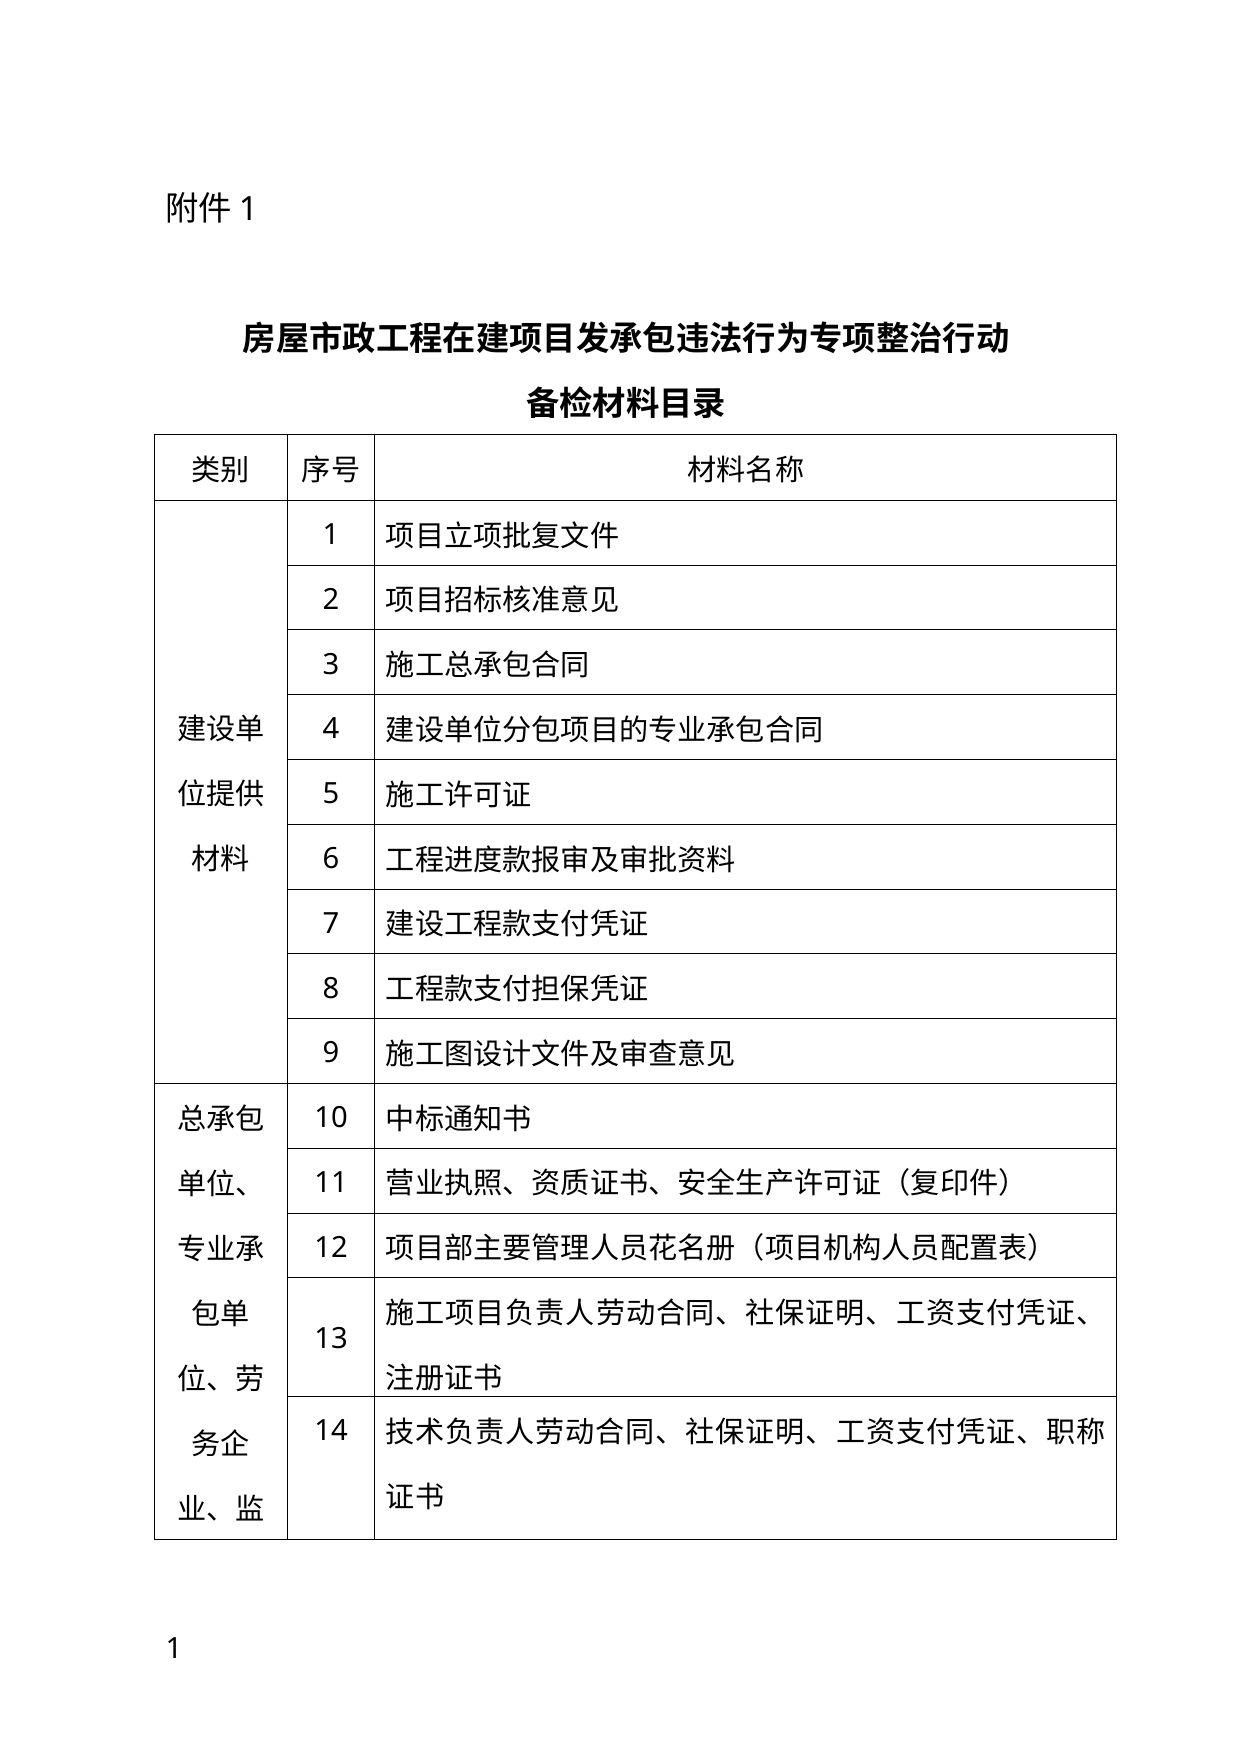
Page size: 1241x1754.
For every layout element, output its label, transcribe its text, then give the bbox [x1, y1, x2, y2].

table_header 类别 [155, 435, 287, 500]
table_cell 总承包单位、专业承包单位、劳务企业、监理单位提供材料 [155, 1084, 287, 1539]
table_header 材料名称 [375, 435, 1116, 500]
table_cell 14 [288, 1397, 374, 1539]
table_cell 建设单位提供材料 [155, 501, 287, 1083]
table_cell 施工许可证 [375, 760, 1116, 824]
table_cell 11 [288, 1149, 374, 1212]
table_cell 建设工程款支付凭证 [375, 890, 1116, 953]
table_cell 9 [288, 1019, 374, 1083]
table_cell 建设单位分包项目的专业承包合同 [375, 695, 1116, 759]
table_cell 项目招标核准意见 [375, 566, 1116, 629]
text 备检材料目录 [165, 369, 1087, 434]
table_cell 技术负责人劳动合同、社保证明、工资支付凭证、职称证书 [375, 1397, 1116, 1539]
table_cell 5 [288, 760, 374, 824]
table_cell 施工项目负责人劳动合同、社保证明、工资支付凭证、注册证书 [375, 1278, 1116, 1396]
table_cell 工程进度款报审及审批资料 [375, 825, 1116, 888]
table_cell 营业执照、资质证书、安全生产许可证（复印件） [375, 1149, 1116, 1212]
table_cell 项目立项批复文件 [375, 501, 1116, 564]
table_cell 项目部主要管理人员花名册（项目机构人员配置表） [375, 1214, 1116, 1277]
table_cell 10 [288, 1084, 374, 1148]
table_cell 中标通知书 [375, 1084, 1116, 1148]
table_cell 7 [288, 890, 374, 953]
table_cell 施工总承包合同 [375, 630, 1116, 694]
table_cell 施工图设计文件及审查意见 [375, 1019, 1116, 1083]
table_cell 3 [288, 630, 374, 694]
table_cell 2 [288, 566, 374, 629]
text 房屋市政工程在建项目发承包违法行为专项整治行动 [165, 304, 1087, 369]
table_header 序号 [288, 435, 374, 500]
text 附件1 [165, 174, 1087, 239]
table_cell 6 [288, 825, 374, 888]
table_cell 8 [288, 954, 374, 1018]
table_cell 13 [288, 1278, 374, 1396]
table_cell 4 [288, 695, 374, 759]
table_cell 12 [288, 1214, 374, 1277]
table_cell 工程款支付担保凭证 [375, 954, 1116, 1018]
table_cell 1 [288, 501, 374, 564]
